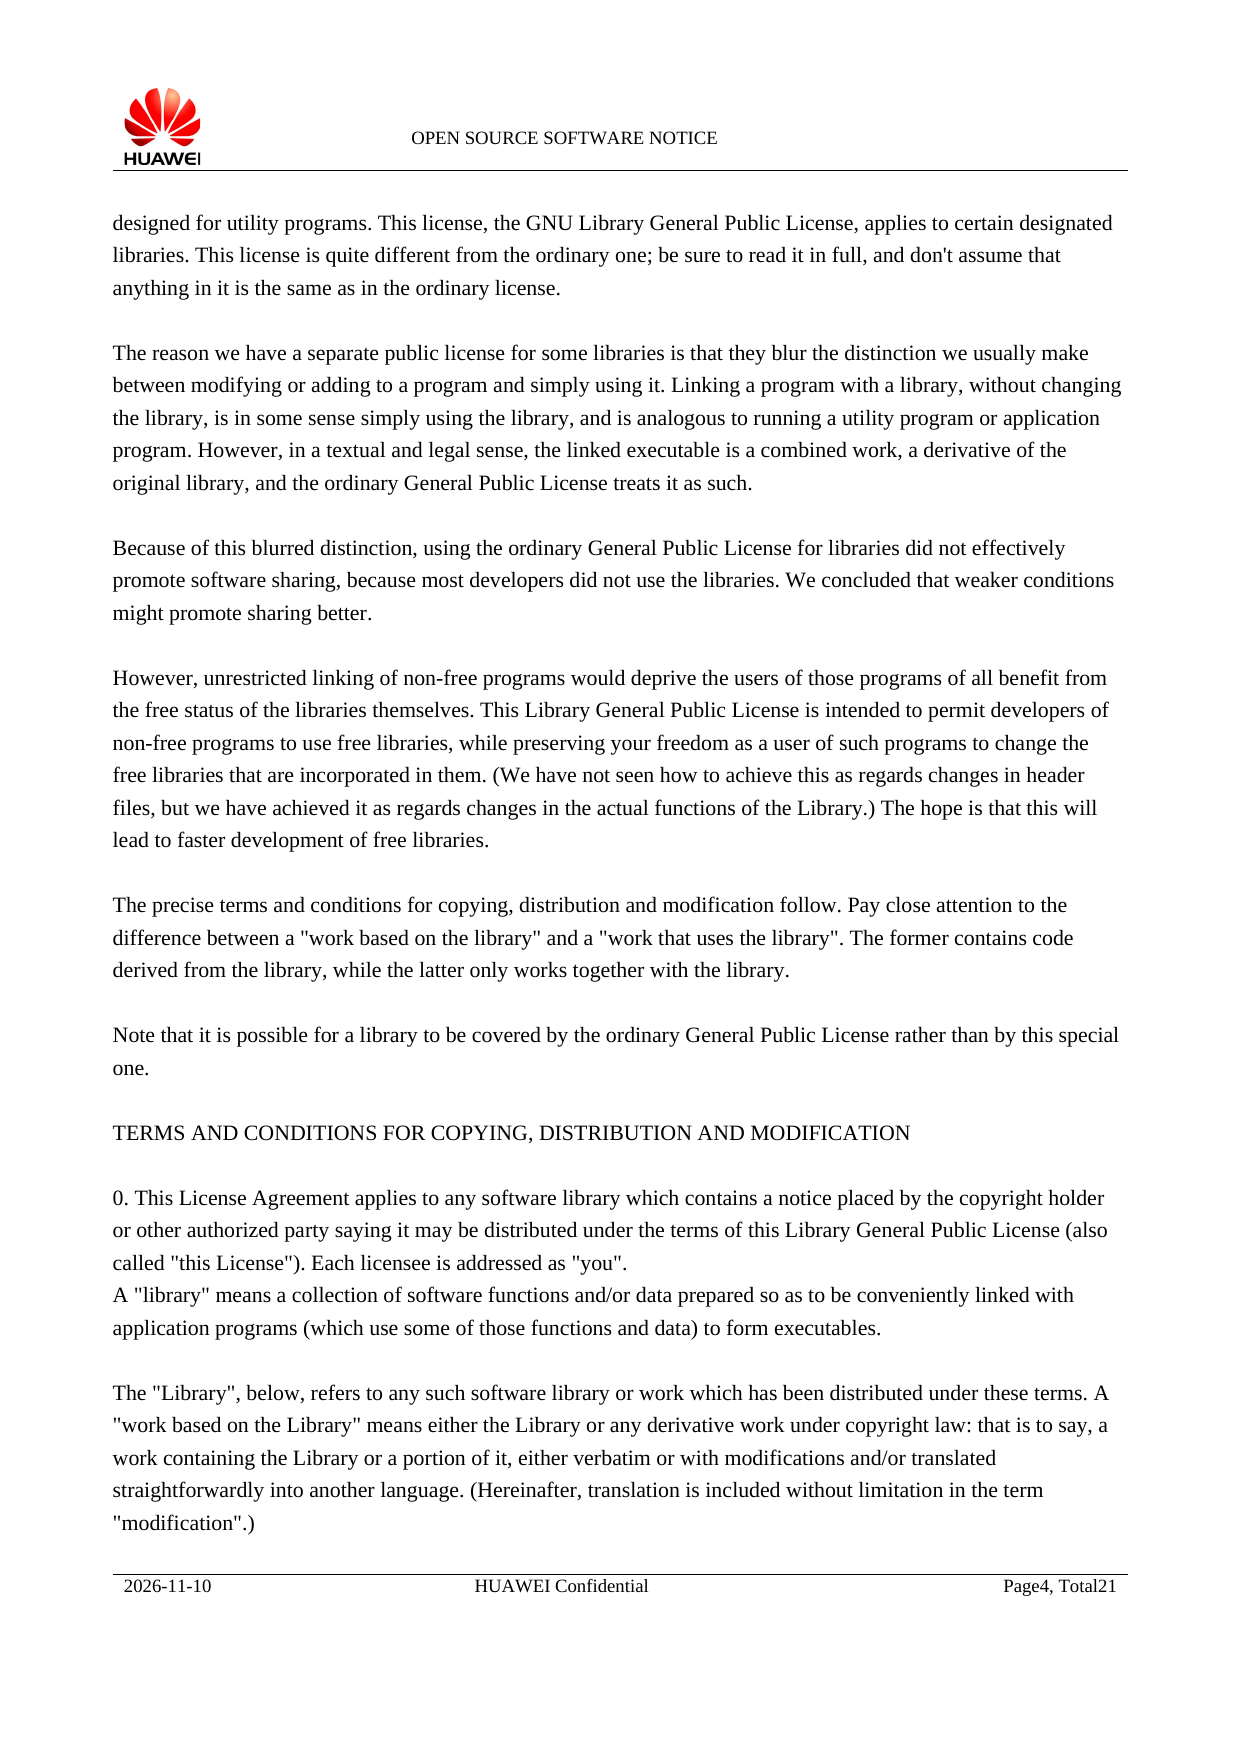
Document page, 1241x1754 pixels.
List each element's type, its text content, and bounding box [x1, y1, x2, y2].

picture [124, 88, 201, 165]
